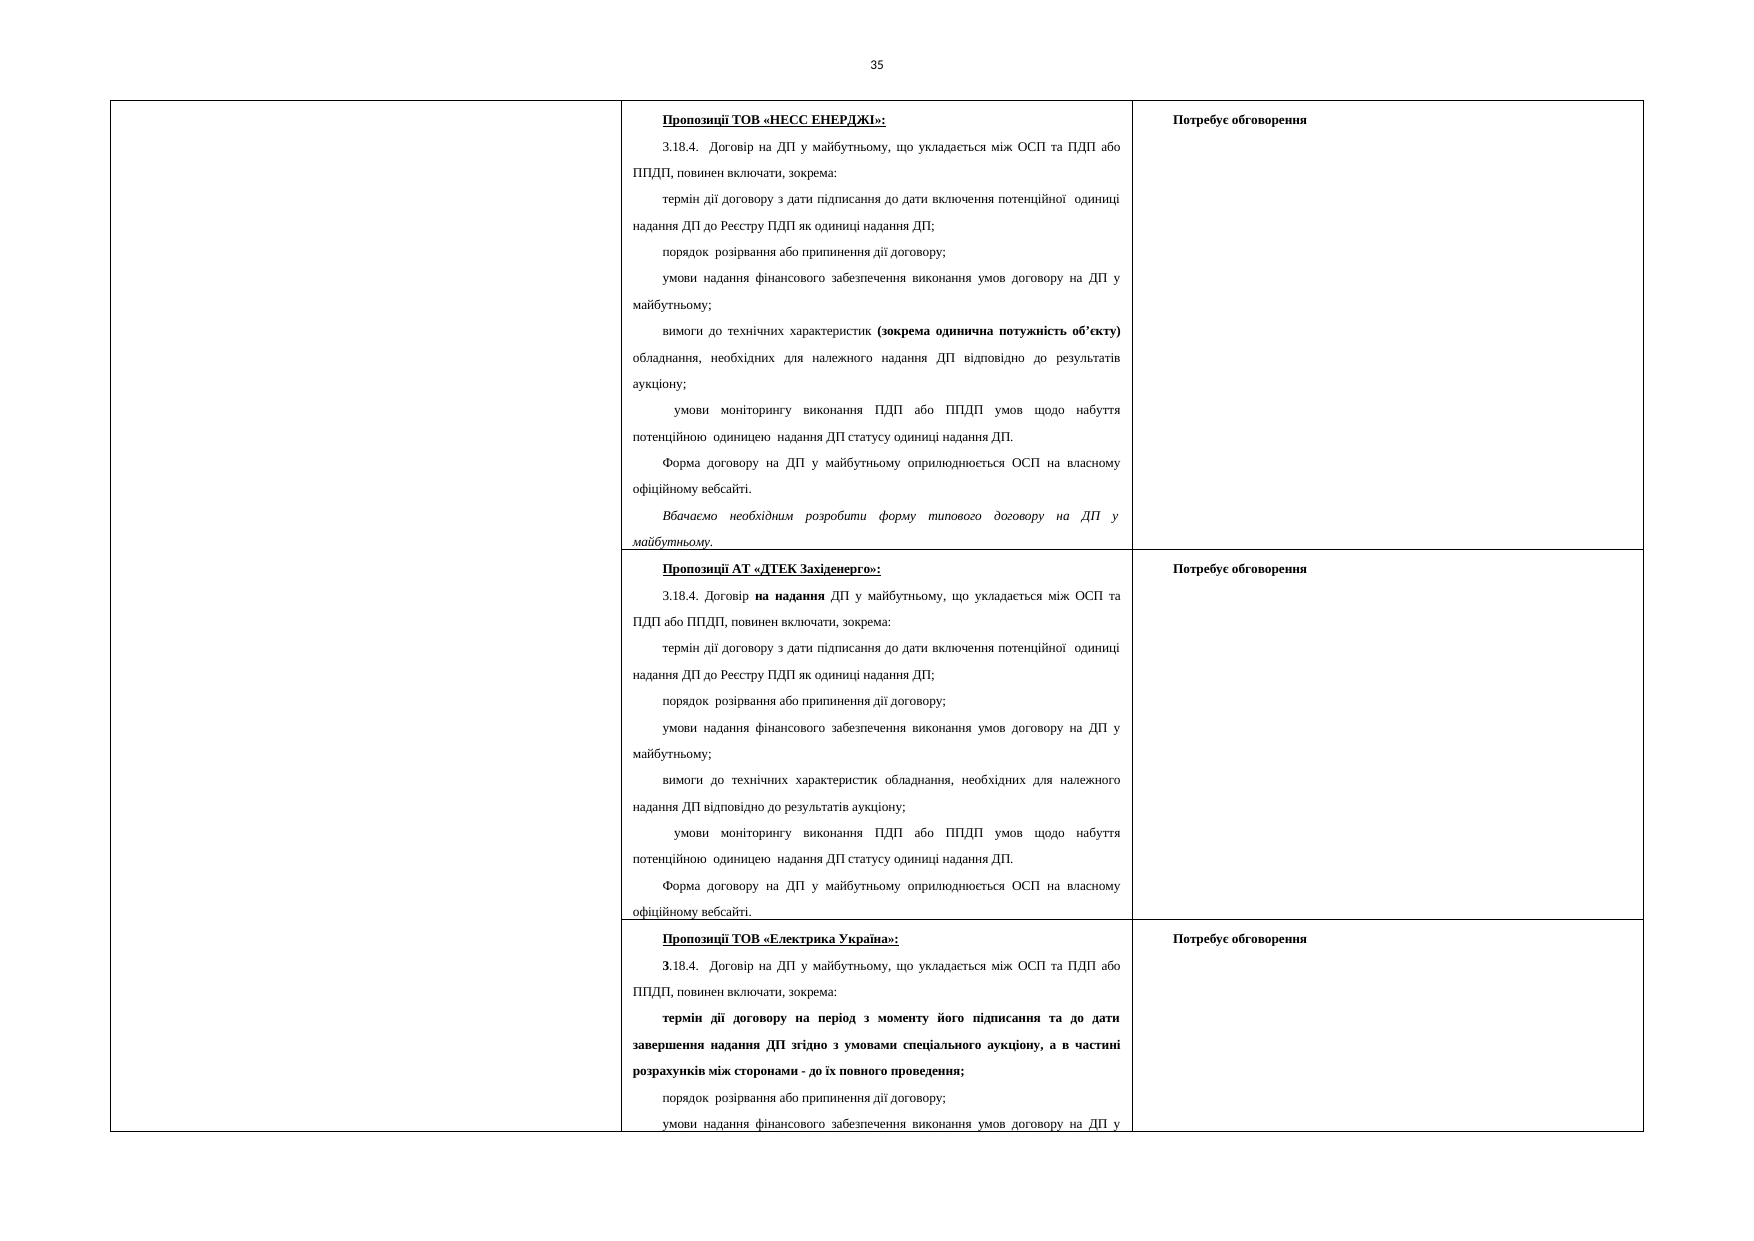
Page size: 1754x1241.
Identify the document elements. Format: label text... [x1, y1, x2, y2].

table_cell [1133, 101, 1643, 549]
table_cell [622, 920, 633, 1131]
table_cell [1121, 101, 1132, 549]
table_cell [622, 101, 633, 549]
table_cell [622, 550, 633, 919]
table_cell Потребує обговорення [1133, 550, 1643, 919]
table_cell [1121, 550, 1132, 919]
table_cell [1133, 920, 1643, 1131]
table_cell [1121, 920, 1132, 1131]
